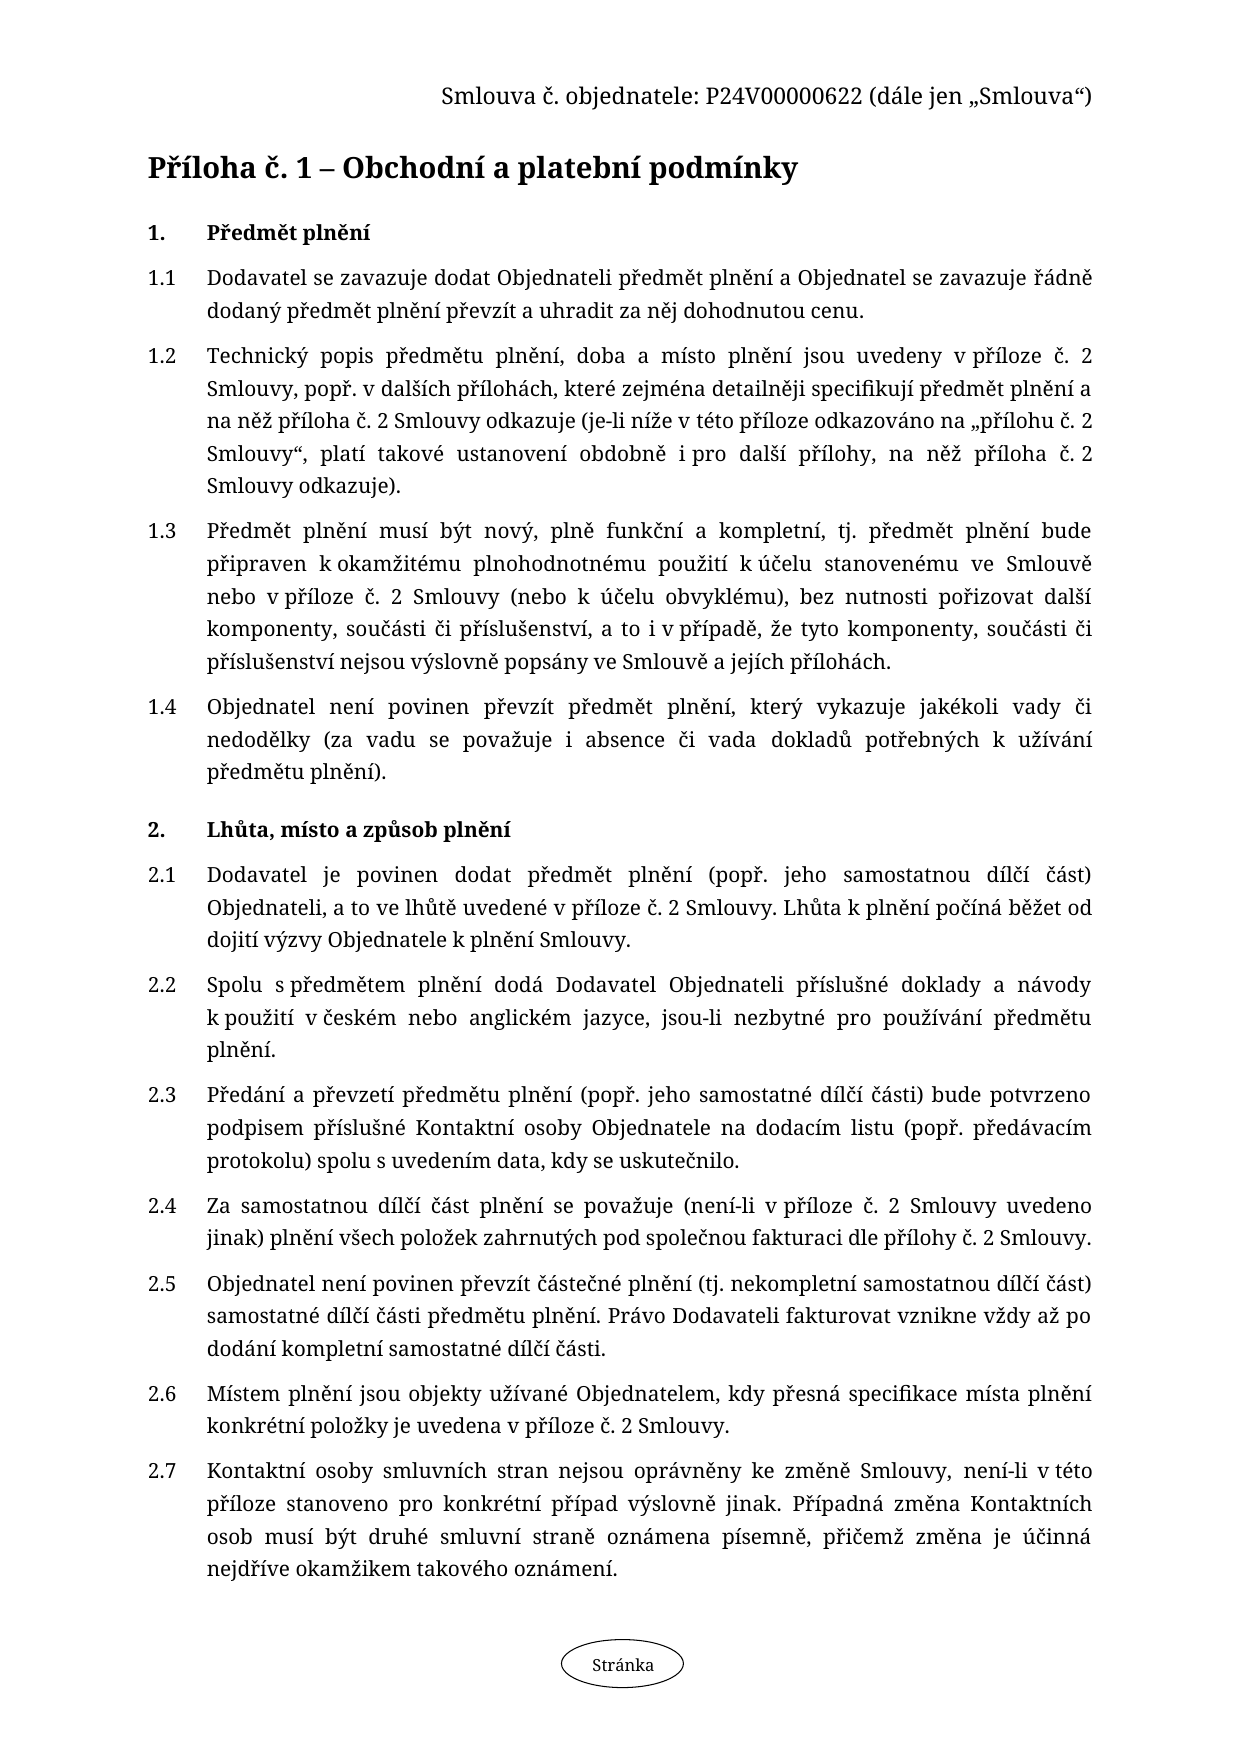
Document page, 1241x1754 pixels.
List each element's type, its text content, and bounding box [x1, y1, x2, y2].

list Dodavatel je povinen dodat předmět plnění (popř. jeho samostatnou dílčí část) Objednateli, a to ve lhůtě uvedené v příloze č. 2 Smlouvy. Lhůta k plnění počíná běžet od dojití výzvy Objednatele k plnění Smlouvy. [148, 860, 1093, 954]
list Předání a převzetí předmětu plnění (popř. jeho samostatné dílčí části) bude potvrzeno podpisem příslušné Kontaktní osoby Objednatele na dodacím listu (popř. předávacím protokolu) spolu s uvedením data, kdy se uskutečnilo. [148, 1081, 1093, 1174]
list Objednatel není povinen převzít částečné plnění (tj. nekompletní samostatnou dílčí část) samostatné dílčí části předmětu plnění. Právo Dodavateli fakturovat vznikne vždy až po dodání kompletní samostatné dílčí části. [148, 1269, 1093, 1362]
list Technický popis předmětu plnění, doba a místo plnění jsou uvedeny v příloze č. 2 Smlouvy, popř. v dalších přílohách, které zejména detailněji specifikují předmět plnění a na něž příloha č. 2 Smlouvy odkazuje (je-li níže v této příloze odkazováno na „přílohu č. 2 Smlouvy“, platí takové ustanovení obdobně i pro další přílohy, na něž příloha č. 2 Smlouvy odkazuje). [148, 341, 1093, 500]
list Předmět plnění [148, 218, 1093, 247]
list Za samostatnou dílčí část plnění se považuje (není-li v příloze č. 2 Smlouvy uvedeno jinak) plnění všech položek zahrnutých pod společnou fakturaci dle přílohy č. 2 Smlouvy. [148, 1191, 1093, 1252]
text Příloha č. 1 – Obchodní a platební podmínky [148, 148, 1093, 187]
list Místem plnění jsou objekty užívané Objednatelem, kdy přesná specifikace místa plnění konkrétní položky je uvedena v příloze č. 2 Smlouvy. [148, 1379, 1093, 1440]
list Předmět plnění musí být nový, plně funkční a kompletní, tj. předmět plnění bude připraven k okamžitému plnohodnotnému použití k účelu stanovenému ve Smlouvě nebo v příloze č. 2 Smlouvy (nebo k účelu obvyklému), bez nutnosti pořizovat další komponenty, součásti či příslušenství, a to i v případě, že tyto komponenty, součásti či příslušenství nejsou výslovně popsány ve Smlouvě a jejích přílohách. [148, 517, 1093, 675]
list Kontaktní osoby smluvních stran nejsou oprávněny ke změně Smlouvy, není-li v této příloze stanoveno pro konkrétní případ výslovně jinak. Případná změna Kontaktních osob musí být druhé smluvní straně oznámena písemně, přičemž změna je účinná nejdříve okamžikem takového oznámení. [148, 1457, 1093, 1583]
list Lhůta, místo a způsob plnění [148, 815, 1093, 843]
list Dodavatel se zavazuje dodat Objednateli předmět plnění a Objednatel se zavazuje řádně dodaný předmět plnění převzít a uhradit za něj dohodnutou cenu. [148, 263, 1093, 324]
list Spolu s předmětem plnění dodá Dodavatel Objednateli příslušné doklady a návody k použití v českém nebo anglickém jazyce, jsou-li nezbytné pro používání předmětu plnění. [148, 970, 1093, 1064]
list Objednatel není povinen převzít předmět plnění, který vykazuje jakékoli vady či nedodělky (za vadu se považuje i absence či vada dokladů potřebných k užívání předmětu plnění). [148, 692, 1093, 786]
